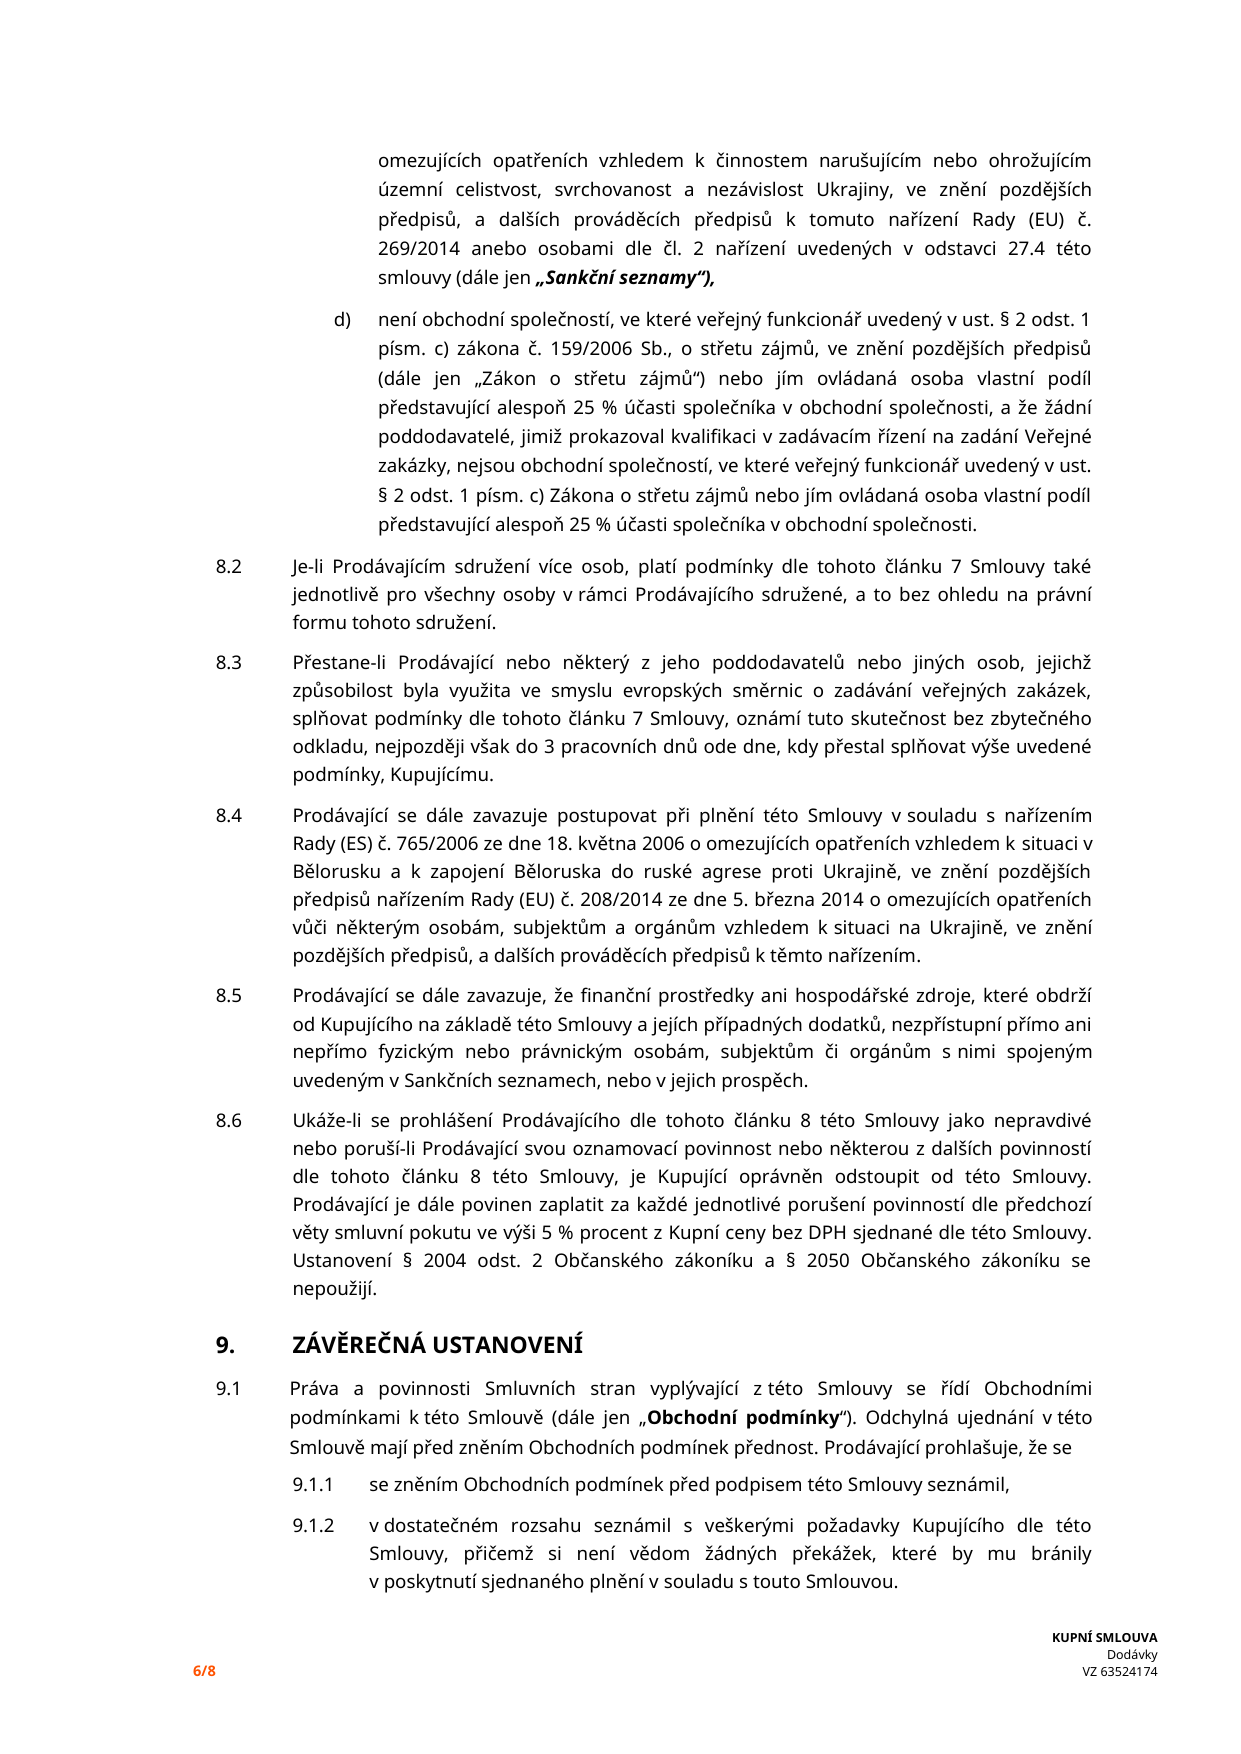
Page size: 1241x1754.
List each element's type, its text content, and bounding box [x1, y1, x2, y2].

list Je-li Prodávajícím sdružení více osob, platí podmínky dle tohoto článku 7 Smlouvy také jednotlivě pro všechny osoby v rámci Prodávajícího sdružené, a to bez ohledu na právní formu tohoto sdružení. [216, 553, 1093, 634]
list Práva a povinnosti Smluvních stran vyplývající z této Smlouvy se řídí Obchodními podmínkami k této Smlouvě (dále jen „Obchodní podmínky“). Odchylná ujednání v této Smlouvě mají před zněním Obchodních podmínek přednost. Prodávající prohlašuje, že se [216, 1375, 1093, 1459]
list Přestane-li Prodávající nebo některý z jeho poddodavatelů nebo jiných osob, jejichž způsobilost byla využita ve smyslu evropských směrnic o zadávání veřejných zakázek, splňovat podmínky dle tohoto článku 7 Smlouvy, oznámí tuto skutečnost bez zbytečného odkladu, nejpozději však do 3 pracovních dnů ode dne, kdy přestal splňovat výše uvedené podmínky, Kupujícímu. [216, 649, 1093, 787]
text ZÁVĚREČNÁ USTANOVENÍ [216, 1328, 1093, 1360]
list Prodávající se dále zavazuje, že finanční prostředky ani hospodářské zdroje, které obdrží od Kupujícího na základě této Smlouvy a jejích případných dodatků, nezpřístupní přímo ani nepřímo fyzickým nebo právnickým osobám, subjektům či orgánům s nimi spojeným uvedeným v Sankčních seznamech, nebo v jejich prospěch. [216, 983, 1093, 1092]
list Prodávající se dále zavazuje postupovat při plnění této Smlouvy v souladu s nařízením Rady (ES) č. 765/2006 ze dne 18. května 2006 o omezujících opatřeních vzhledem k situaci v Bělorusku a k zapojení Běloruska do ruské agrese proti Ukrajině, ve znění pozdějších předpisů nařízením Rady (EU) č. 208/2014 ze dne 5. března 2014 o omezujících opatřeních vůči některým osobám, subjektům a orgánům vzhledem k situaci na Ukrajině, ve znění pozdějších předpisů, a dalších prováděcích předpisů k těmto nařízením. [216, 802, 1093, 968]
text není obchodní společností, ve které veřejný funkcionář uvedený v ust. § 2 odst. 1 písm. c) zákona č. 159/2006 Sb., o střetu zájmů, ve znění pozdějších předpisů (dále jen „Zákon o střetu zájmů“) nebo jím ovládaná osoba vlastní podíl představující alespoň 25 % účasti společníka v obchodní společnosti, a že žádní poddodavatelé, jimiž prokazoval kvalifikaci v zadávacím řízení na zadání Veřejné zakázky, nejsou obchodní společností, ve které veřejný funkcionář uvedený v ust. § 2 odst. 1 písm. c) Zákona o střetu zájmů nebo jím ovládaná osoba vlastní podíl představující alespoň 25 % účasti společníka v obchodní společnosti. [334, 306, 1093, 537]
text Ukáže-li se prohlášení Prodávajícího dle tohoto článku 8 této Smlouvy jako nepravdivé nebo poruší-li Prodávající svou oznamovací povinnost nebo některou z dalších povinností dle tohoto článku 8 této Smlouvy, je Kupující oprávněn odstoupit od této Smlouvy. Prodávající je dále povinen zaplatit za každé jednotlivé porušení povinností dle předchozí věty smluvní pokutu ve výši 5 % procent z Kupní ceny bez DPH sjednané dle této Smlouvy. Ustanovení § 2004 odst. 2 Občanského zákoníku a § 2050 Občanského zákoníku se nepoužijí. [216, 1107, 1093, 1301]
text se zněním Obchodních podmínek před podpisem této Smlouvy seznámil, [292, 1472, 1093, 1497]
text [334, 147, 1093, 290]
text v dostatečném rozsahu seznámil s veškerými požadavky Kupujícího dle této Smlouvy, přičemž si není vědom žádných překážek, které by mu bránily v poskytnutí sjednaného plnění v souladu s touto Smlouvou. [292, 1512, 1093, 1594]
